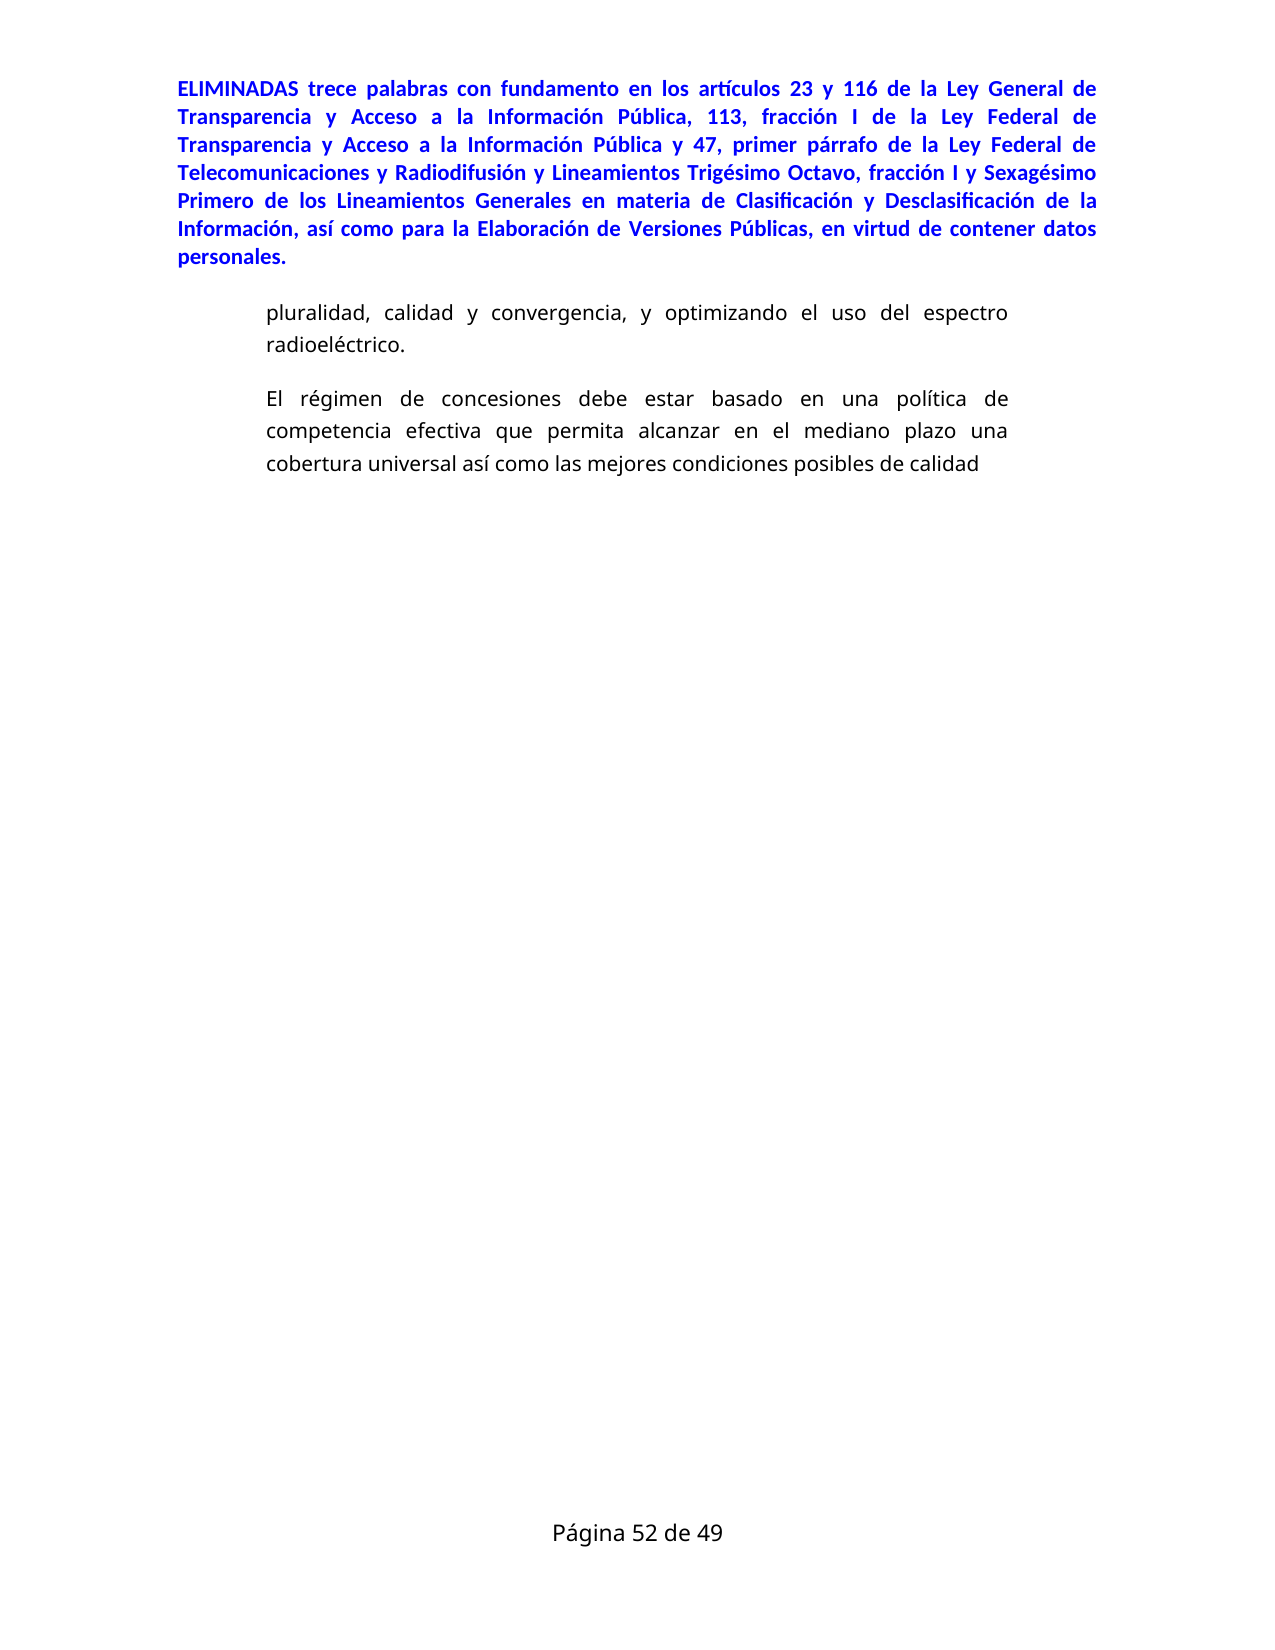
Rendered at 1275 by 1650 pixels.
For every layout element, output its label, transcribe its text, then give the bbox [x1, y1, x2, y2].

text El régimen de concesiones debe estar basado en una política de competencia efectiva que permita alcanzar en el mediano plazo una cobertura universal así como las mejores condiciones posibles de calidad [266, 384, 1009, 478]
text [266, 298, 1009, 359]
